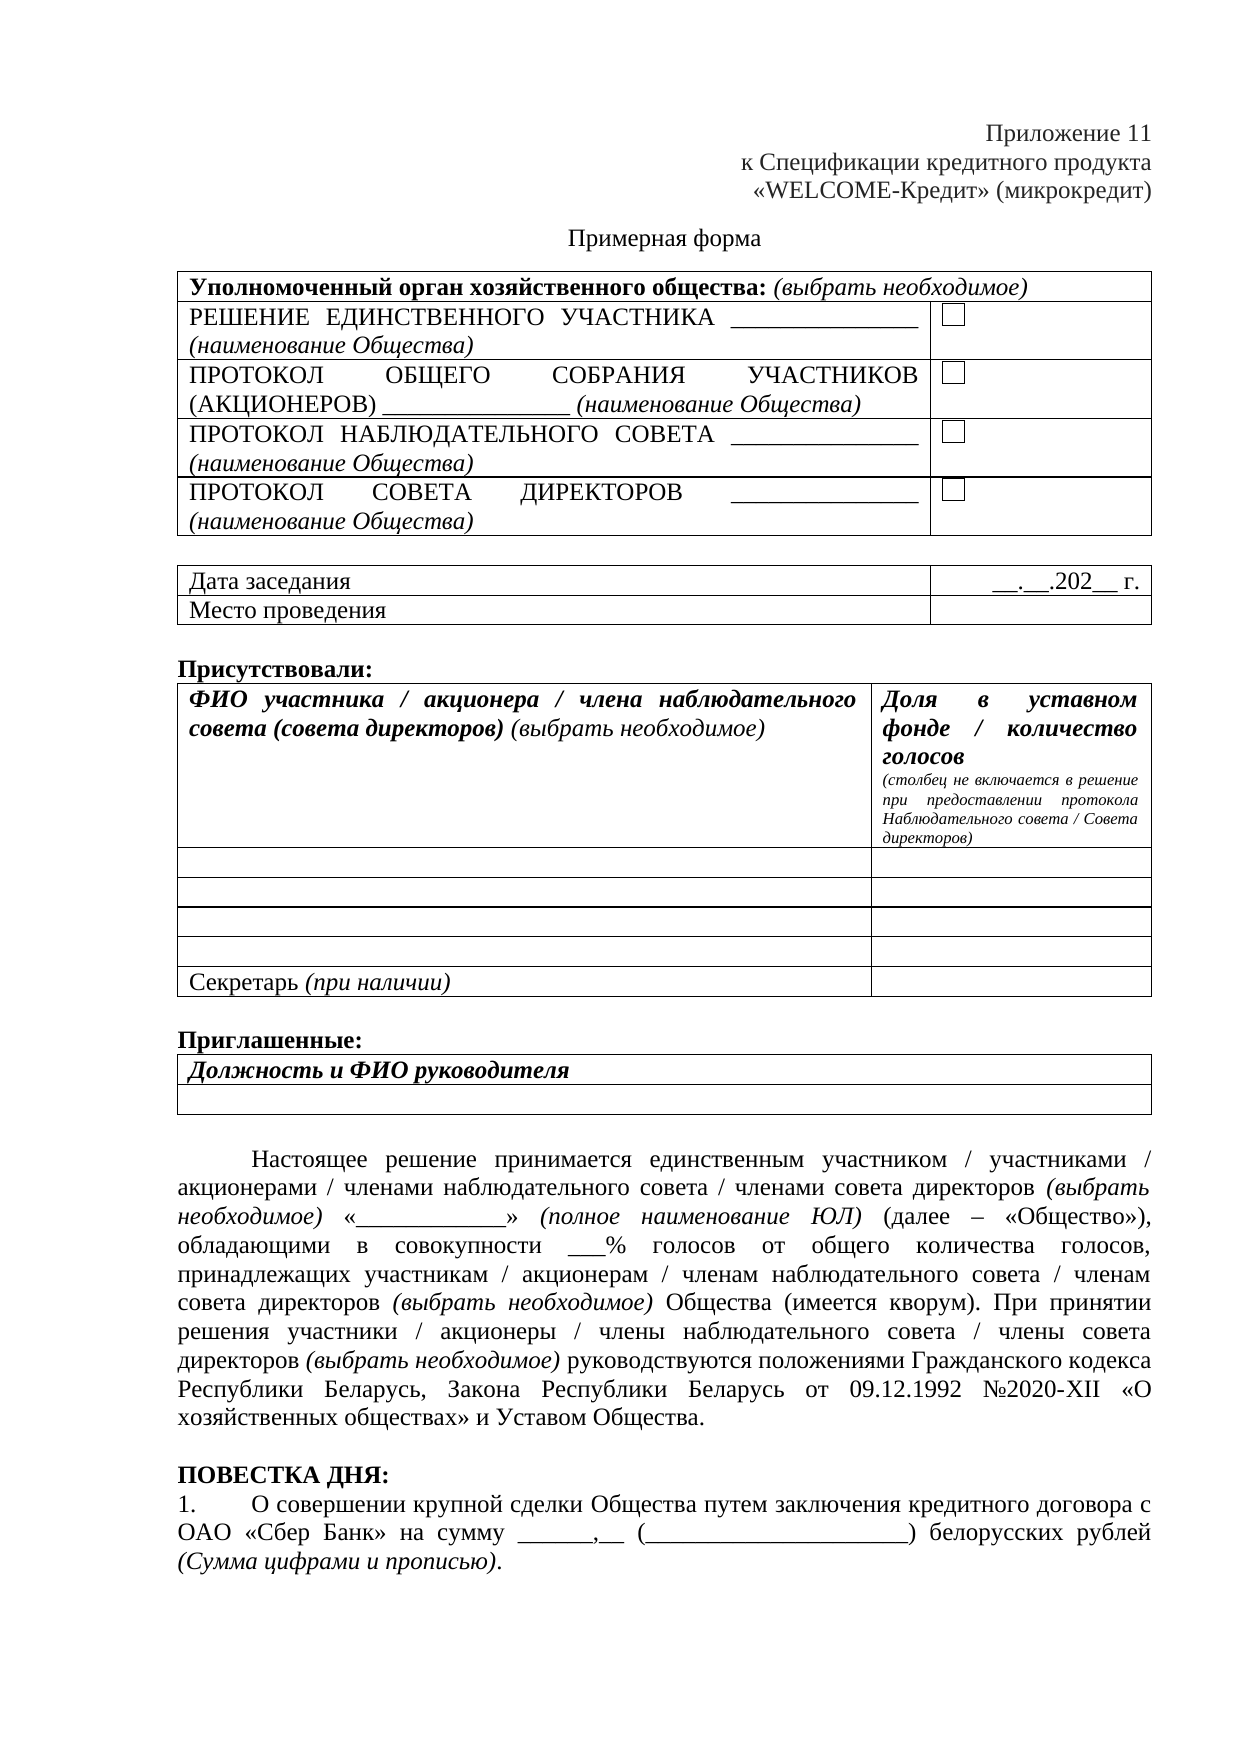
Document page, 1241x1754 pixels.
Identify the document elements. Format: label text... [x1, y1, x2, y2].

table_cell [931, 419, 1151, 476]
text Примерная форма [177, 223, 1152, 252]
text ПОВЕСТКА ДНЯ: [177, 1460, 1152, 1489]
table_cell ПРОТОКОЛ СОВЕТА ДИРЕКТОРОВ _______________ (наименование Общества) [178, 478, 930, 535]
table_cell [178, 848, 871, 877]
list О совершении крупной сделки Общества путем заключения кредитного договора с ОАО «Сбер Банк» на сумму ______,__ (_____________________) белорусских рублей (Сумма цифрами и прописью). [177, 1489, 1152, 1575]
table_cell [931, 302, 1151, 359]
table_cell [178, 937, 871, 966]
text к Спецификации кредитного продукта [177, 147, 1152, 176]
table_cell ПРОТОКОЛ ОБЩЕГО СОБРАНИЯ УЧАСТНИКОВ (АКЦИОНЕРОВ) _______________ (наименование Общества) [178, 360, 930, 418]
table_cell [178, 908, 871, 936]
table_cell [931, 360, 1151, 418]
table_cell [178, 1085, 1151, 1114]
table_cell ПРОТОКОЛ НАБЛЮДАТЕЛЬНОГО СОВЕТА _______________ (наименование Общества) [178, 419, 930, 476]
table_cell Секретарь (при наличии) [178, 967, 871, 996]
table_header Дата заседания [178, 566, 930, 594]
table_cell [178, 878, 871, 906]
table_header __.__.202__ г. [931, 566, 1151, 594]
table_cell РЕШЕНИЕ ЕДИНСТВЕННОГО УЧАСТНИКА _______________ (наименование Общества) [178, 302, 930, 359]
table_cell [872, 937, 1151, 966]
text Приглашенные: [177, 1026, 1152, 1054]
table_cell [872, 878, 1151, 906]
table_cell [872, 908, 1151, 936]
table_header Уполномоченный орган хозяйственного общества: (выбрать необходимое) [178, 272, 1151, 301]
table_header Доля в уставном фонде / количество голосов (столбец не включается в решение при предоставлении протокола Наблюдательного совета / Совета директоров) [872, 684, 1151, 847]
table_cell Место проведения [178, 596, 930, 624]
table_cell [931, 596, 1151, 624]
table_header ФИО участника / акционера / члена наблюдательного совета (совета директоров) (выбрать необходимое) [178, 684, 871, 847]
text Присутствовали: [177, 654, 1152, 683]
table_cell [872, 848, 1151, 877]
table_cell [872, 967, 1151, 996]
text «WELCOME-Кредит» (микрокредит) [177, 176, 1152, 204]
text Приложение 11 [177, 118, 1152, 147]
table_cell [931, 478, 1151, 535]
text Настоящее решение принимается единственным участником / участниками / акционерами / членами наблюдательного совета / членами совета директоров (выбрать необходимое) «____________» (полное наименование ЮЛ) (далее – «Общество»), обладающими в совокупности ___% голосов от общего количества голосов, принадлежащих участникам / акционерам / членам наблюдательного совета / членам совета директоров (выбрать необходимое) Общества (имеется кворум). При принятии решения участники / акционеры / члены наблюдательного совета / члены совета директоров (выбрать необходимое) руководствуются положениями Гражданского кодекса Республики Беларусь, Закона Республики Беларусь от 09.12.1992 №2020-XII «О хозяйственных обществах» и Уставом Общества. [177, 1144, 1152, 1431]
table_header Должность и ФИО руководителя [178, 1055, 1151, 1084]
